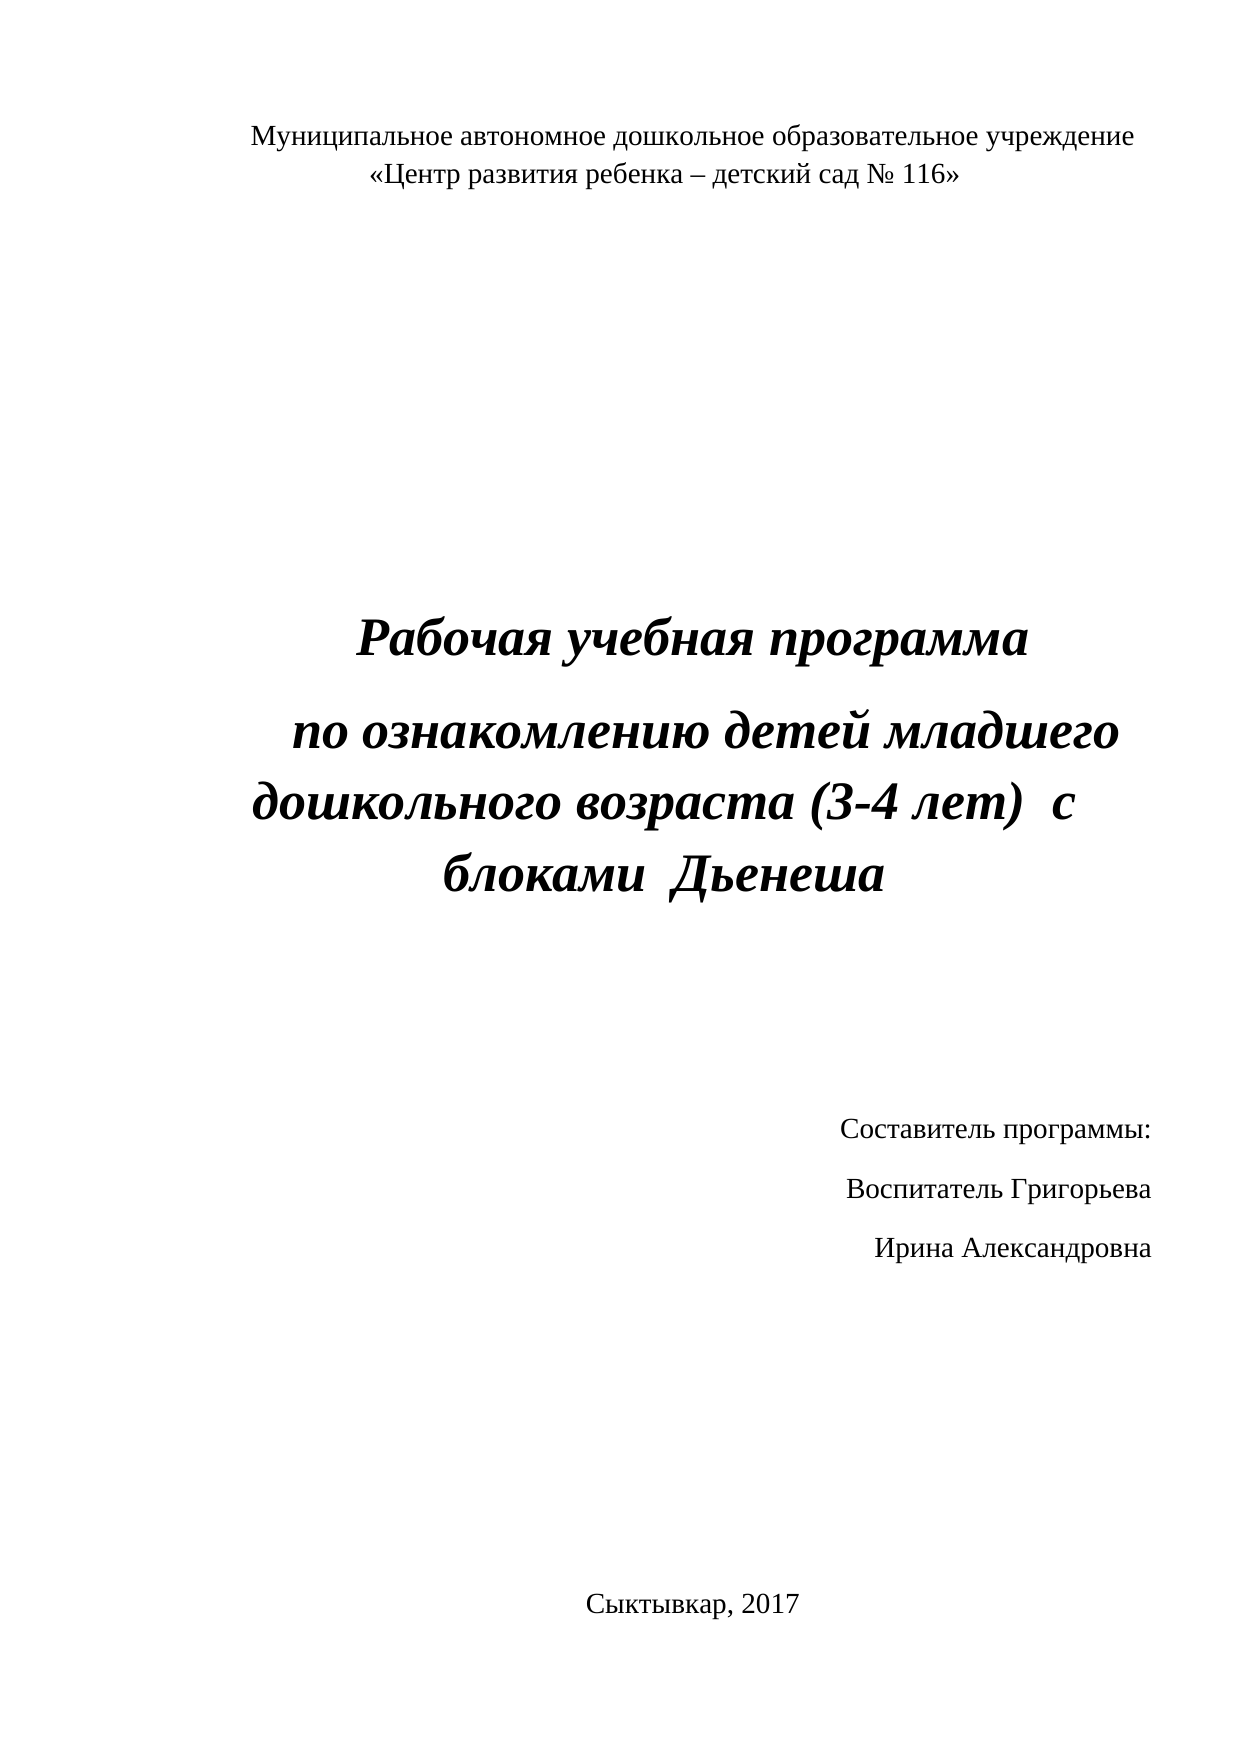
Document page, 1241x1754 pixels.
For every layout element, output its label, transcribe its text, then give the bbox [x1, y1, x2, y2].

text по ознакомлению детей младшего дошкольного возраста (3-4 лет) с блоками Дьенеша [177, 698, 1152, 903]
text Составитель программы: [177, 1111, 1152, 1145]
text Муниципальное автономное дошкольное образовательное учреждение «Центр развития ребенка – детский сад № 116» [177, 118, 1152, 190]
text Воспитатель Григорьева [177, 1171, 1152, 1204]
text Рабочая учебная программа [177, 605, 1152, 668]
text Сыктывкар, 2017 [177, 1586, 1152, 1620]
text Ирина Александровна [177, 1230, 1152, 1264]
